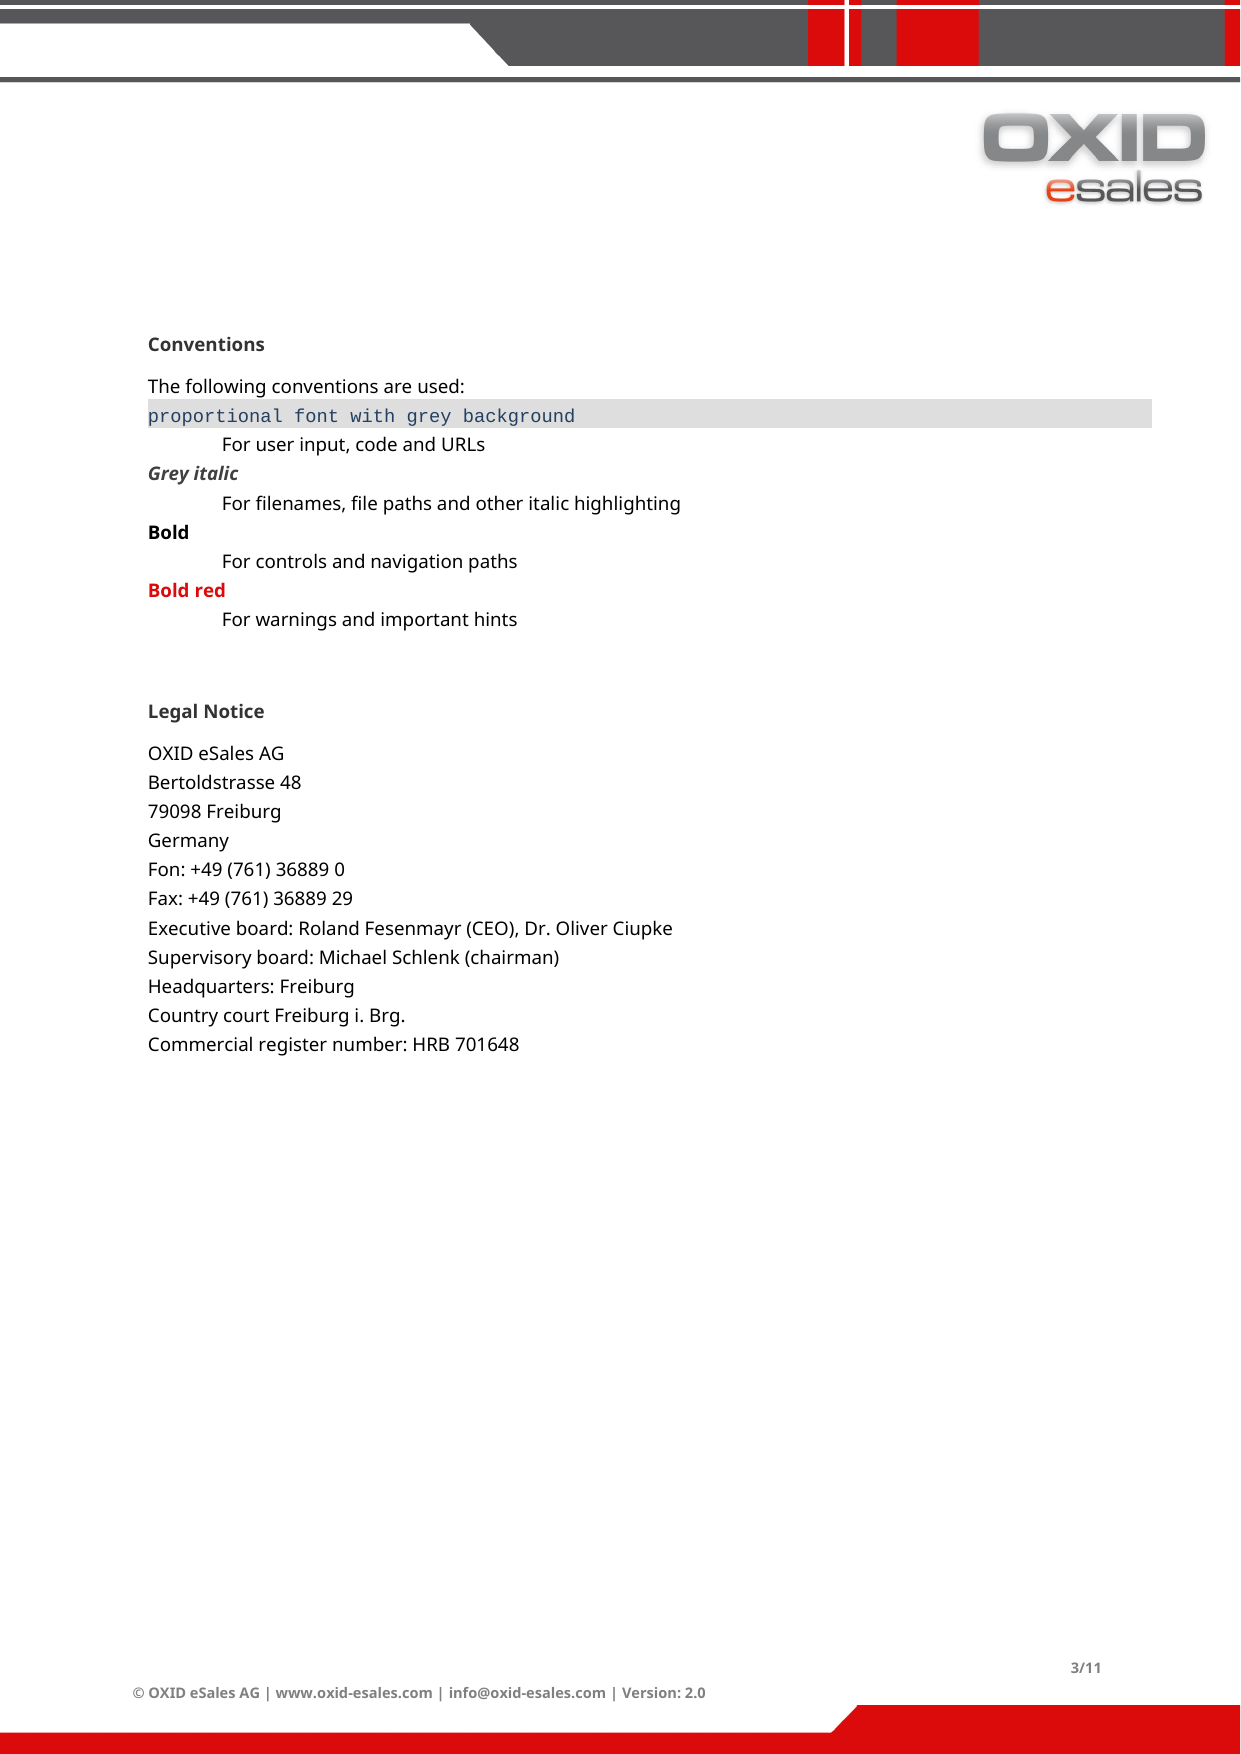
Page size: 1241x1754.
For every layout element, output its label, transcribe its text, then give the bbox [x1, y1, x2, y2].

text 79098 [148, 795, 1152, 824]
text proportional font with grey background [575, 399, 1152, 428]
text The following conventions are used: [148, 370, 1152, 399]
text Bertoldstrasse 48 [148, 766, 1152, 795]
text Executive board: Roland Fesenmayr (CEO), Dr. Oliver Ciupke [148, 912, 1152, 941]
text Headquarters: Freiburg [148, 970, 1152, 999]
text Grey italic [148, 457, 1152, 487]
text For user input, code and URLs [148, 428, 1152, 457]
text Commercial register number: HRB 701648 [148, 1028, 1152, 1057]
text Supervisory board: Michael Schlenk (chairman) [148, 941, 1152, 970]
text Conventions [148, 328, 1152, 357]
picture [0, 0, 1241, 210]
text OXID eSales AG [148, 737, 1152, 766]
text For controls and navigation paths [148, 545, 1152, 574]
text Bold [148, 516, 1152, 545]
text Fax: +49 (761) 36889 29 [148, 882, 1152, 912]
text Legal Notice [148, 695, 1152, 724]
text Fon: +49 (761) 36889 0 [148, 853, 1152, 882]
text Country court Freiburg i. Brg. [148, 999, 1152, 1028]
text Bold red [148, 574, 1152, 603]
text For warnings and important hints [148, 603, 1152, 632]
text For filenames, file paths and other italic highlighting [148, 487, 1152, 516]
picture [0, 1705, 1241, 1754]
